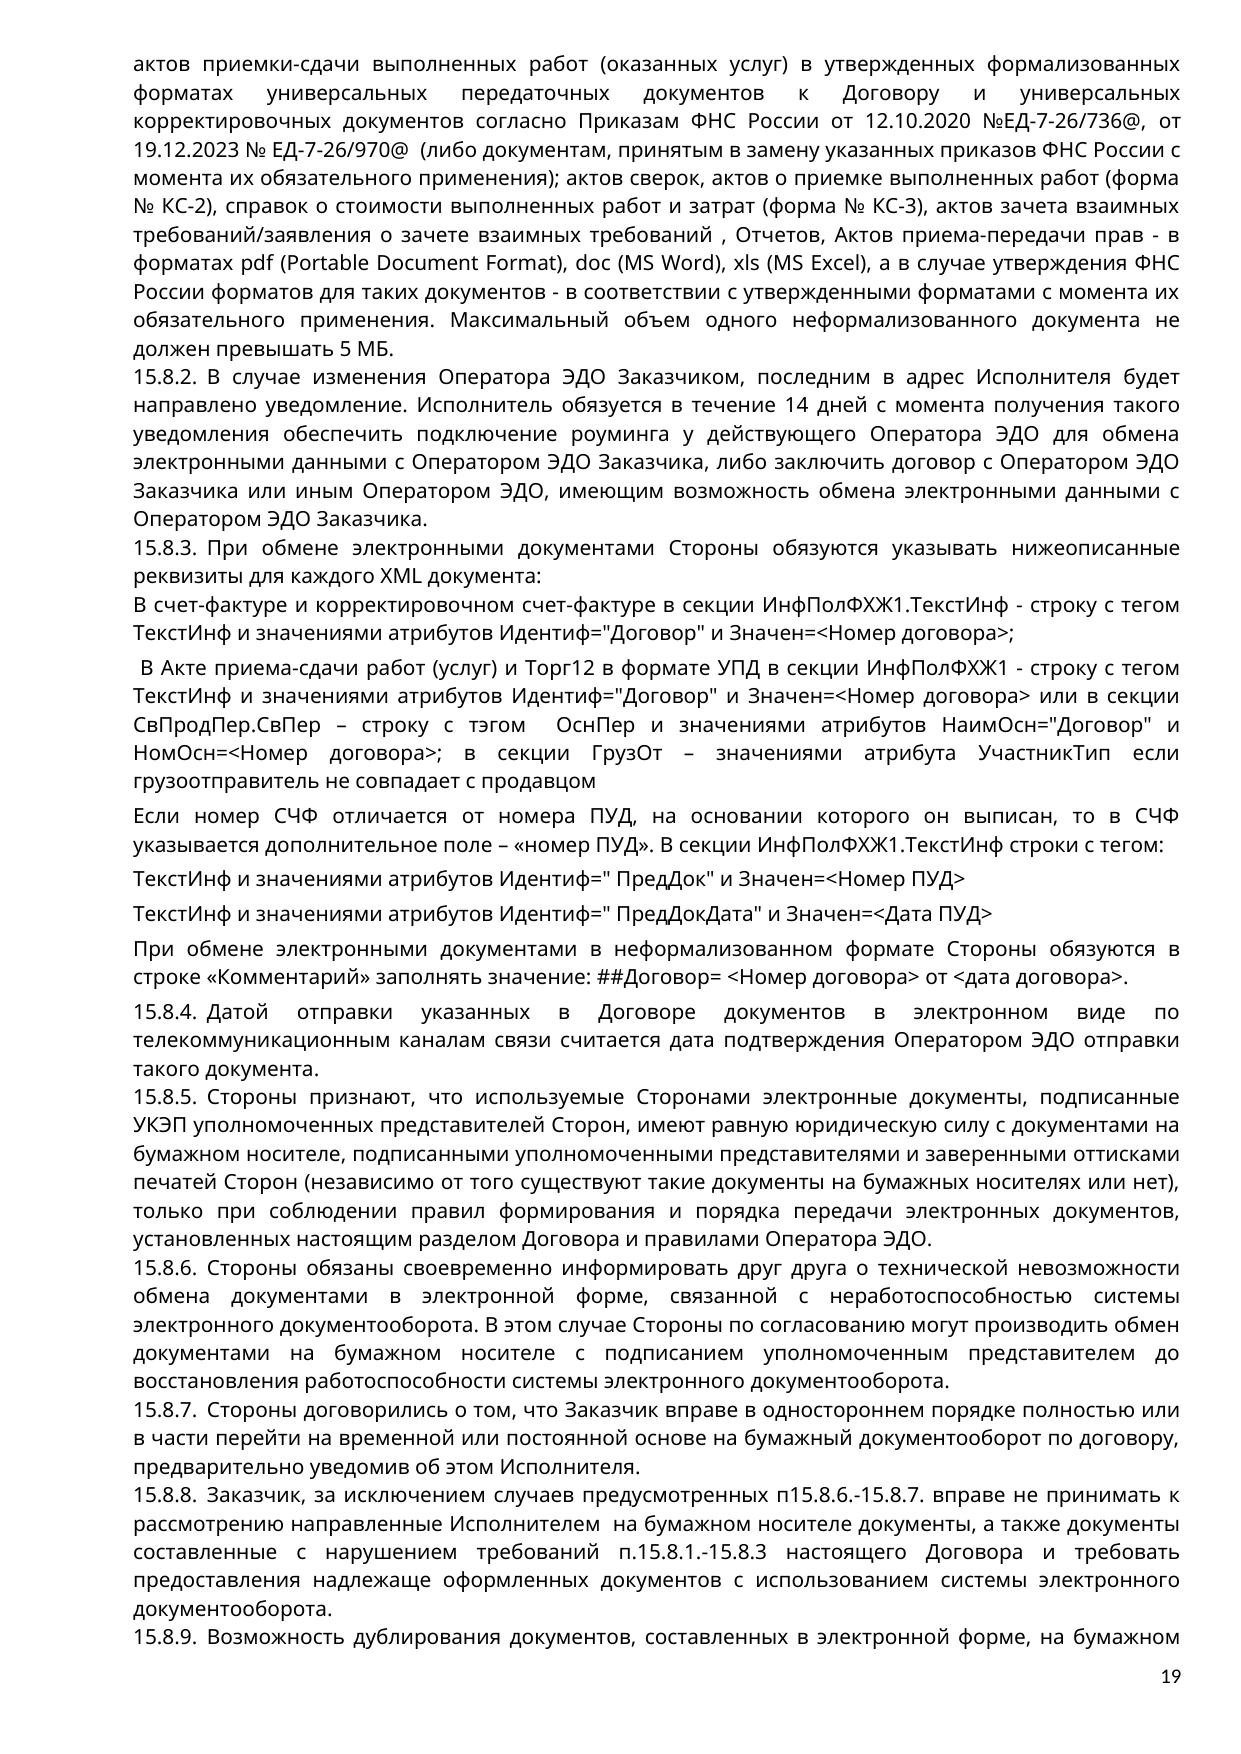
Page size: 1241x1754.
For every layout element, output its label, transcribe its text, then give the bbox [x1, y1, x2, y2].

text Если номер СЧФ отличается от номера ПУД, на основании которого он выписан, то в СЧФ указывается дополнительное поле – «номер ПУД». В секции ИнфПолФХЖ1.ТекстИнф строки с тегом: [133, 801, 1181, 858]
text В счет-фактуре и корректировочном счет-фактуре в секции ИнфПолФХЖ1.ТекстИнф - строку с тегом ТекстИнф и значениями атрибутов Идентиф="Договор" и Значен=<Номер договора>; [133, 590, 1181, 647]
text В Акте приема-сдачи работ (услуг) и Торг12 в формате УПД в секции ИнфПолФХЖ1 - строку с тегом ТекстИнф и значениями атрибутов Идентиф="Договор" и Значен=<Номер договора> или в секции СвПродПер.СвПер – строку с тэгом ОснПер и значениями атрибутов НаимОсн="Договор" и НомОсн=<Номер договора>; в секции ГрузОт – значениями атрибута УчастникТип если грузоотправитель не совпадает с продавцом [133, 653, 1181, 795]
text ТекстИнф и значениями атрибутов Идентиф=" ПредДокДата" и Значен=<Дата ПУД> [133, 899, 1181, 927]
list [133, 49, 1181, 362]
list При обмене электронными документами Стороны обязуются указывать нижеописанные реквизиты для каждого XML документа: [133, 533, 1181, 590]
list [133, 1622, 1181, 1651]
text ТекстИнф и значениями атрибутов Идентиф=" ПредДок" и Значен=<Номер ПУД> [133, 864, 1181, 893]
list Датой отправки указанных в Договоре документов в электронном виде по телекоммуникационным каналам связи считается дата подтверждения Оператором ЭДО отправки такого документа. [133, 997, 1181, 1082]
list Заказчик, за исключением случаев предусмотренных п15.8.6.-15.8.7. вправе не принимать к рассмотрению направленные Исполнителем на бумажном носителе документы, а также документы составленные с нарушением требований п.15.8.1.-15.8.3 настоящего Договора и требовать предоставления надлежаще оформленных документов с использованием системы электронного документооборота. [133, 1480, 1181, 1622]
list Стороны признают, что используемые Сторонами электронные документы, подписанные УКЭП уполномоченных представителей Сторон, имеют равную юридическую силу с документами на бумажном носителе, подписанными уполномоченными представителями и заверенными оттисками печатей Сторон (независимо от того существуют такие документы на бумажных носителях или нет), только при соблюдении правил формирования и порядка передачи электронных документов, установленных настоящим разделом Договора и правилами Оператора ЭДО. [133, 1082, 1181, 1253]
text При обмене электронными документами в неформализованном формате Стороны обязуются в строке «Комментарий» заполнять значение: ##Договор= <Номер договора> от <дата договора>. [133, 934, 1181, 991]
list Стороны обязаны своевременно информировать друг друга о технической невозможности обмена документами в электронной форме, связанной с неработоспособностью системы электронного документооборота. В этом случае Стороны по согласованию могут производить обмен документами на бумажном носителе с подписанием уполномоченным представителем до восстановления работоспособности системы электронного документооборота. [133, 1253, 1181, 1395]
list Стороны договорились о том, что Заказчик вправе в одностороннем порядке полностью или в части перейти на временной или постоянной основе на бумажный документооборот по договору, предварительно уведомив об этом Исполнителя. [133, 1395, 1181, 1480]
list В случае изменения Оператора ЭДО Заказчиком, последним в адрес Исполнителя будет направлено уведомление. Исполнитель обязуется в течение 14 дней с момента получения такого уведомления обеспечить подключение роуминга у действующего Оператора ЭДО для обмена электронными данными с Оператором ЭДО Заказчика, либо заключить договор с Оператором ЭДО Заказчика или иным Оператором ЭДО, имеющим возможность обмена электронными данными с Оператором ЭДО Заказчика. [133, 362, 1181, 533]
